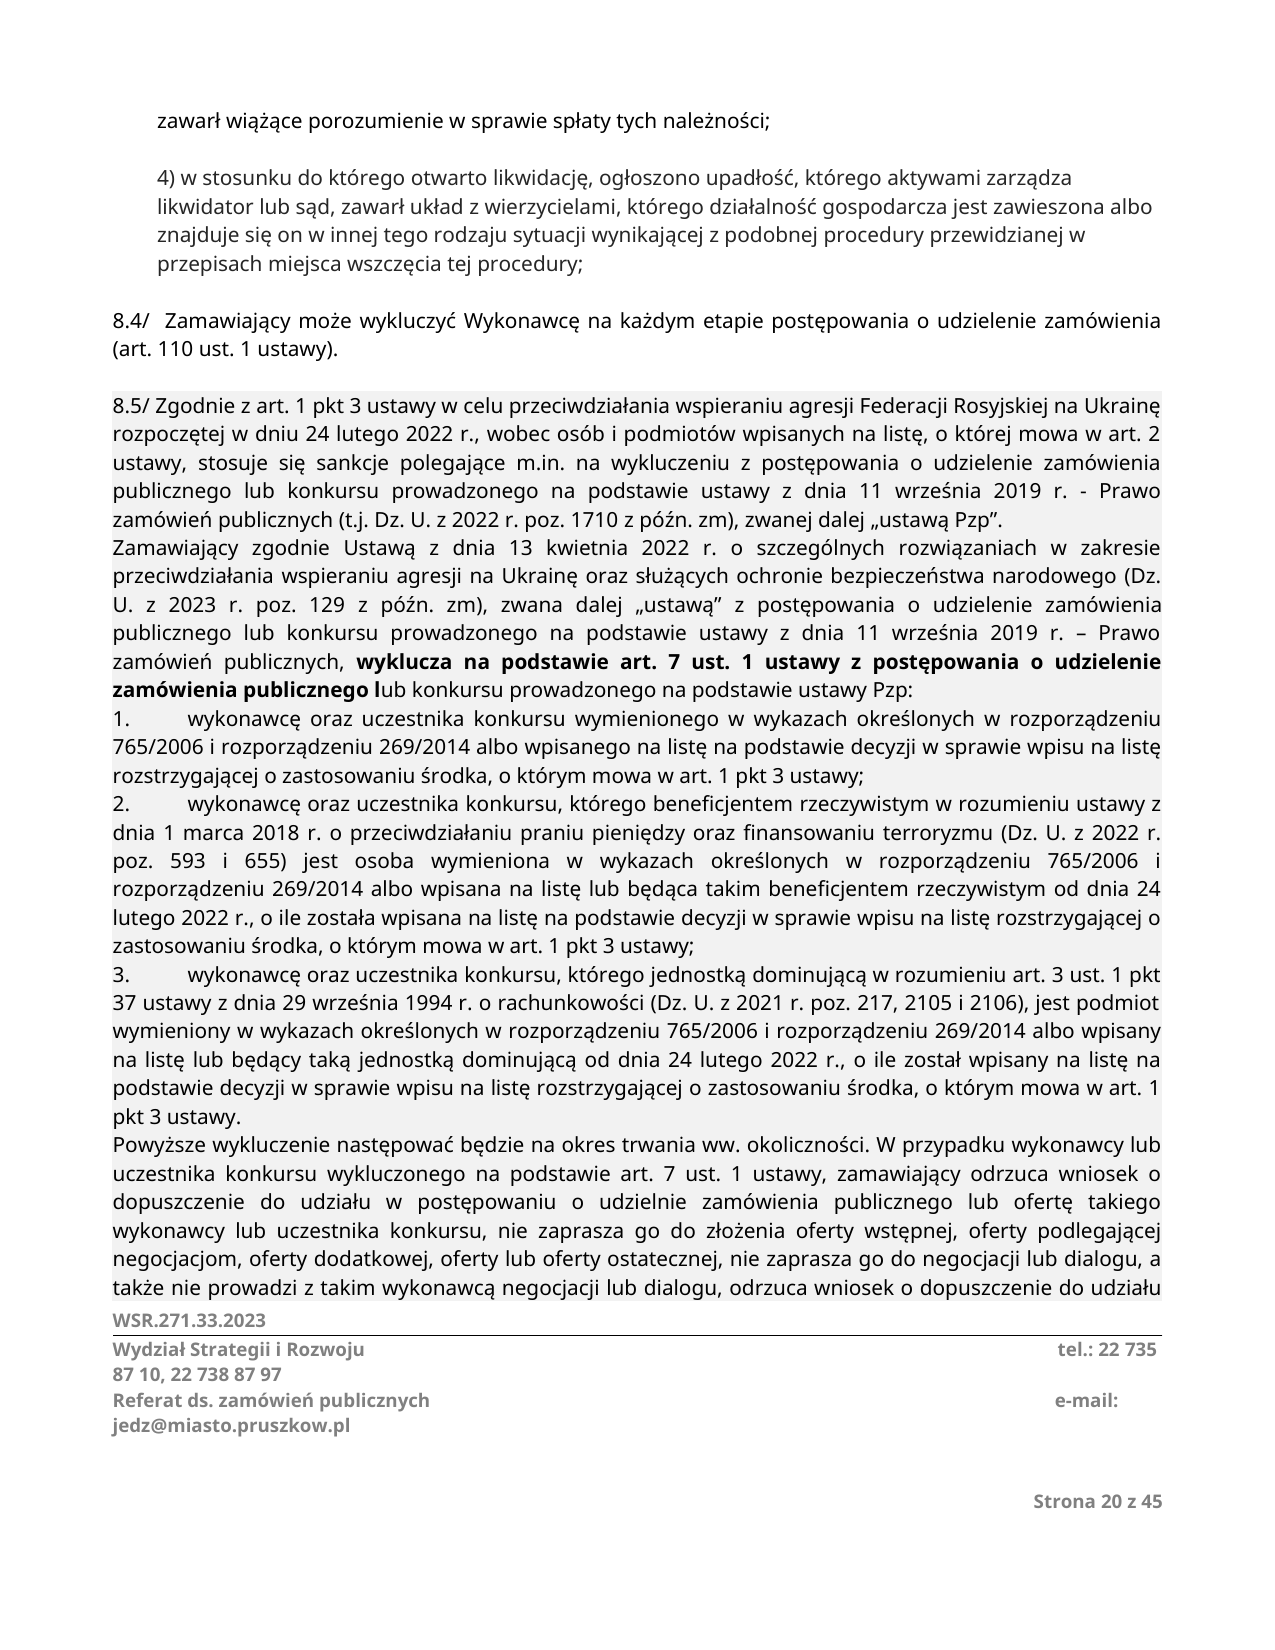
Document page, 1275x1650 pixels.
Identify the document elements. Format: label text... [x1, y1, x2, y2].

list wykonawcę oraz uczestnika konkursu, którego jednostką dominującą w rozumieniu art. 3 ust. 1 pkt 37 ustawy z dnia 29 września 1994 r. o rachunkowości (Dz. U. z 2021 r. poz. 217, 2105 i 2106), jest podmiot wymieniony w wykazach określonych w rozporządzeniu 765/2006 i rozporządzeniu 269/2014 albo wpisany na listę lub będący taką jednostką dominującą od dnia 24 lutego 2022 r., o ile został wpisany na listę na podstawie decyzji w sprawie wpisu na listę rozstrzygającej o zastosowaniu środka, o którym mowa w art. 1 pkt 3 ustawy. [112, 960, 1162, 1130]
text 4) w stosunku do którego otwarto likwidację, ogłoszono upadłość, którego aktywami zarządza likwidator lub sąd, zawarł układ z wierzycielami, którego działalność gospodarcza jest zawieszona albo znajduje się on w innej tego rodzaju sytuacji wynikającej z podobnej procedury przewidzianej w przepisach miejsca wszczęcia tej procedury; [157, 163, 1162, 277]
text 8.4/ Zamawiający może wykluczyć Wykonawcę na każdym etapie postępowania o udzielenie zamówienia (art. 110 ust. 1 ustawy). [112, 306, 1162, 363]
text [112, 1130, 1162, 1301]
list wykonawcę oraz uczestnika konkursu wymienionego w wykazach określonych w rozporządzeniu 765/2006 i rozporządzeniu 269/2014 albo wpisanego na listę na podstawie decyzji w sprawie wpisu na listę rozstrzygającej o zastosowaniu środka, o którym mowa w art. 1 pkt 3 ustawy; [112, 704, 1162, 789]
list wykonawcę oraz uczestnika konkursu, którego beneficjentem rzeczywistym w rozumieniu ustawy z dnia 1 marca 2018 r. o przeciwdziałaniu praniu pieniędzy oraz finansowaniu terroryzmu (Dz. U. z 2022 r. poz. 593 i 655) jest osoba wymieniona w wykazach określonych w rozporządzeniu 765/2006 i rozporządzeniu 269/2014 albo wpisana na listę lub będąca takim beneficjentem rzeczywistym od dnia 24 lutego 2022 r., o ile została wpisana na listę na podstawie decyzji w sprawie wpisu na listę rozstrzygającej o zastosowaniu środka, o którym mowa w art. 1 pkt 3 ustawy; [112, 789, 1162, 960]
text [157, 107, 1162, 135]
text Zamawiający zgodnie Ustawą z dnia 13 kwietnia 2022 r. o szczególnych rozwiązaniach w zakresie przeciwdziałania wspieraniu agresji na Ukrainę oraz służących ochronie bezpieczeństwa narodowego (Dz. U. z 2023 r. poz. 129 z późn. zm), zwana dalej „ustawą” z postępowania o udzielenie zamówienia publicznego lub konkursu prowadzonego na podstawie ustawy z dnia 11 września 2019 r. – Prawo zamówień publicznych, wyklucza na podstawie art. 7 ust. 1 ustawy z postępowania o udzielenie zamówienia publicznego lub konkursu prowadzonego na podstawie ustawy Pzp: [112, 533, 1162, 704]
text 8.5/ Zgodnie z art. 1 pkt 3 ustawy w celu przeciwdziałania wspieraniu agresji Federacji Rosyjskiej na Ukrainę rozpoczętej w dniu 24 lutego 2022 r., wobec osób i podmiotów wpisanych na listę, o której mowa w art. 2 ustawy, stosuje się sankcje polegające m.in. na wykluczeniu z postępowania o udzielenie zamówienia publicznego lub konkursu prowadzonego na podstawie ustawy z dnia 11 września 2019 r. - Prawo zamówień publicznych (t.j. Dz. U. z 2022 r. poz. 1710 z późn. zm), zwanej dalej „ustawą Pzp”. [112, 391, 1162, 533]
